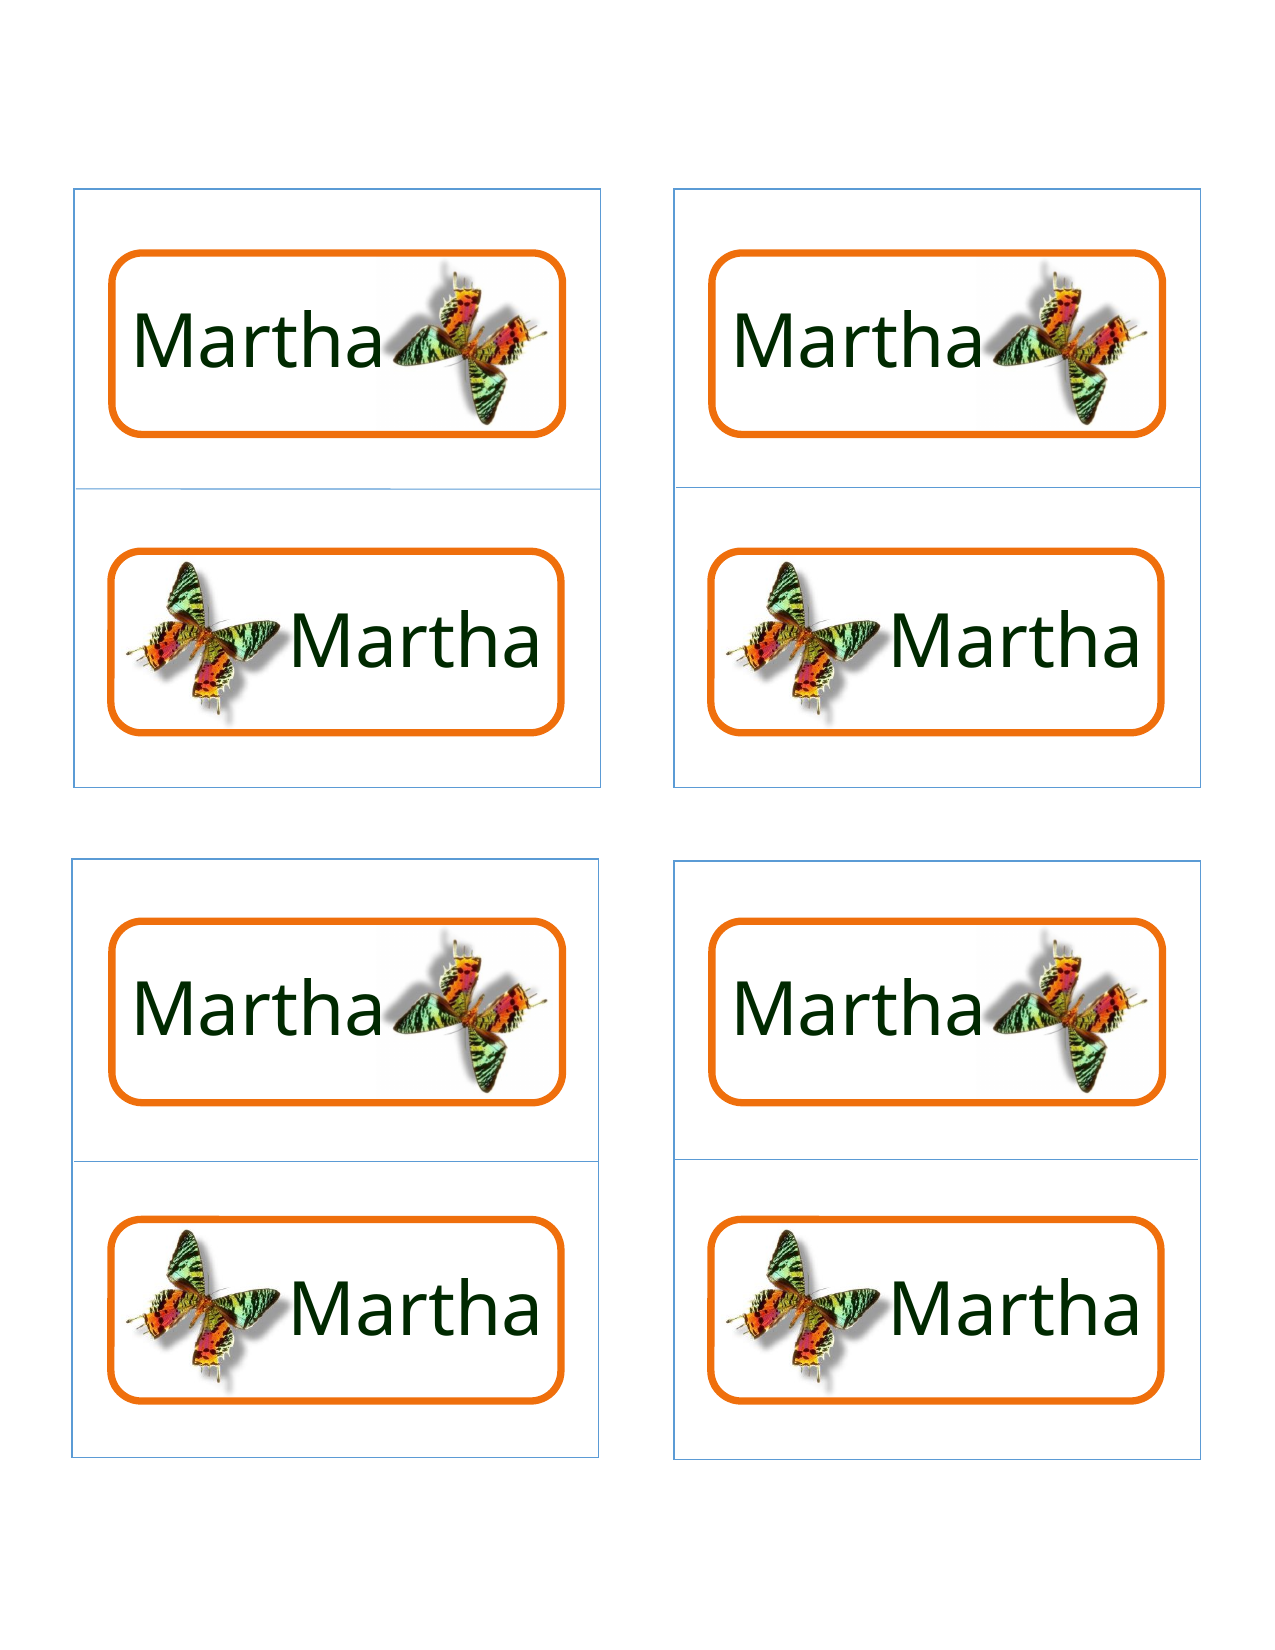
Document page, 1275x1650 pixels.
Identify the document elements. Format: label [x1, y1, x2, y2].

picture [377, 925, 552, 1099]
picture [120, 1224, 297, 1397]
picture [977, 257, 1152, 430]
picture [377, 257, 552, 430]
picture [120, 555, 297, 729]
picture [977, 925, 1152, 1099]
picture [720, 1224, 897, 1397]
picture [720, 555, 897, 729]
